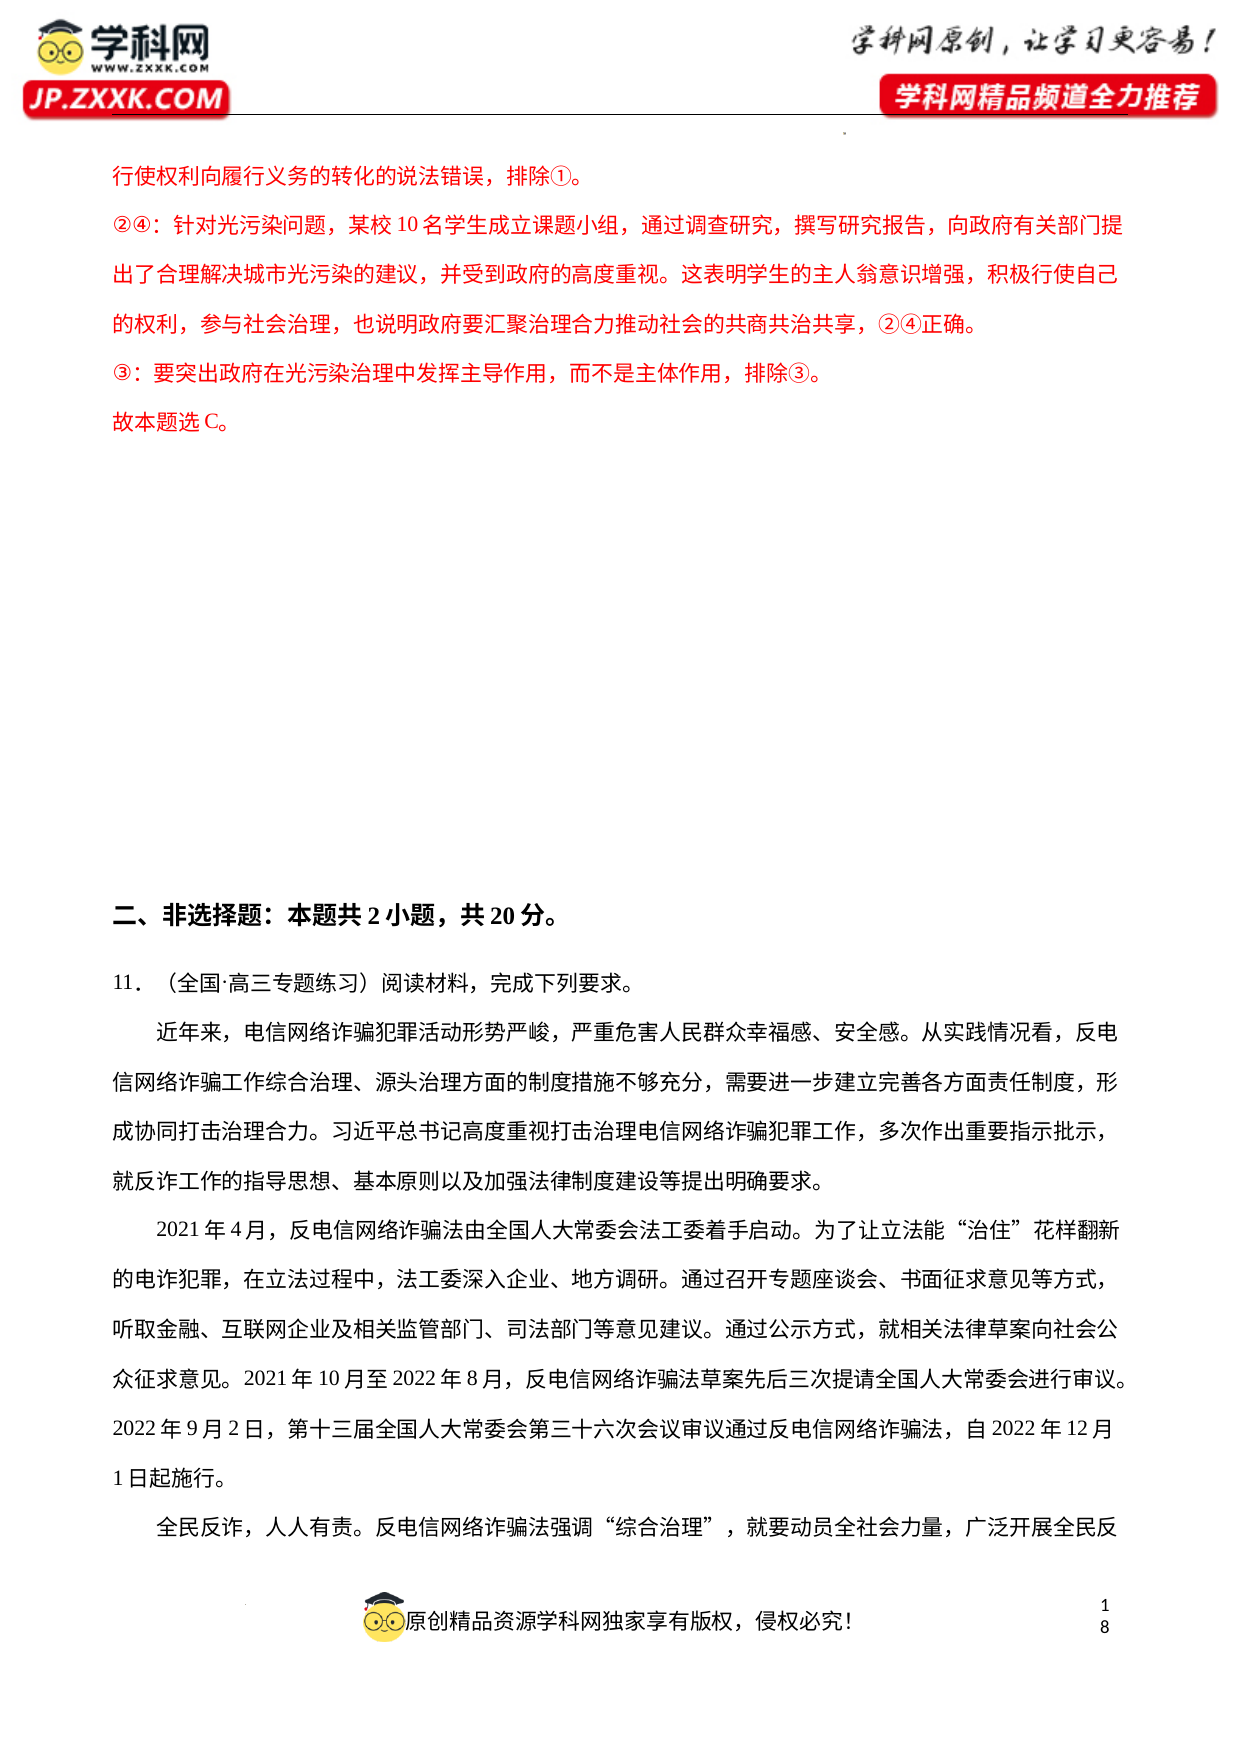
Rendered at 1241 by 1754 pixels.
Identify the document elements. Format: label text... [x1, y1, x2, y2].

text 11．（全国·高三专题练习）阅读材料，完成下列要求。 [112, 965, 1128, 998]
picture [0, 0, 1236, 140]
text 2021年4月，反电信网络诈骗法由全国人大常委会法工委着手启动。为了让立法能“治住”花样翻新的电诈犯罪，在立法过程中，法工委深入企业、地方调研。通过召开专题座谈会、书面征求意见等方式，听取金融、互联网企业及相关监管部门、司法部门等意见建议。通过公示方式，就相关法律草案向社会公众征求意见。2021年10月至2022年8月，反电信网络诈骗法草案先后三次提请全国人大常委会进行审议。2022年9月2日，第十三届全国人大常委会第三十六次会议审议通过反电信网络诈骗法，自2022年12月1日起施行。 [112, 1212, 1128, 1494]
text ③：要突出政府在光污染治理中发挥主导作用，而不是主体作用，排除③。 [112, 355, 1128, 388]
text 全民反诈，人人有责。反电信网络诈骗法强调“综合治理”，就要动员全社会力量，广泛开展全民反诈宣传教育，鼓励群众举报的奖励制度，构建电信网络诈骗群防群治体系。强化政府和部门反诈职责，规定各部门、各地之间协同配合、快速联动。规定各部门工作人员在反电信网络诈骗工作中滥用职权、玩忽职守的法律责任。 [112, 1509, 1128, 1543]
picture [363, 1592, 406, 1642]
text ②④：针对光污染问题，某校10名学生成立课题小组，通过调查研究，撰写研究报告，向政府有关部门提出了合理解决城市光污染的建议，并受到政府的高度重视。这表明学生的主人翁意识增强，积极行使自己的权利，参与社会治理，也说明政府要汇聚治理合力推动社会的共商共治共享，②④正确。 [112, 207, 1128, 339]
text 近年来，电信网络诈骗犯罪活动形势严峻，严重危害人民群众幸福感、安全感。从实践情况看，反电信网络诈骗工作综合治理、源头治理方面的制度措施不够充分，需要进一步建立完善各方面责任制度，形成协同打击治理合力。习近平总书记高度重视打击治理电信网络诈骗犯罪工作，多次作出重要指示批示，就反诈工作的指导思想、基本原则以及加强法律制度建设等提出明确要求。 [112, 1014, 1128, 1196]
text 二、非选择题：本题共2小题，共20分。 [112, 881, 1128, 947]
text 故本题选C。 [112, 404, 1128, 437]
text 【详解】①：在我国，公民的权利和义务是统一的，公民的权利与义务之间不能相互转化。要推动居民由行使权利向履行义务的转化的说法错误，排除①。 [112, 158, 1128, 191]
